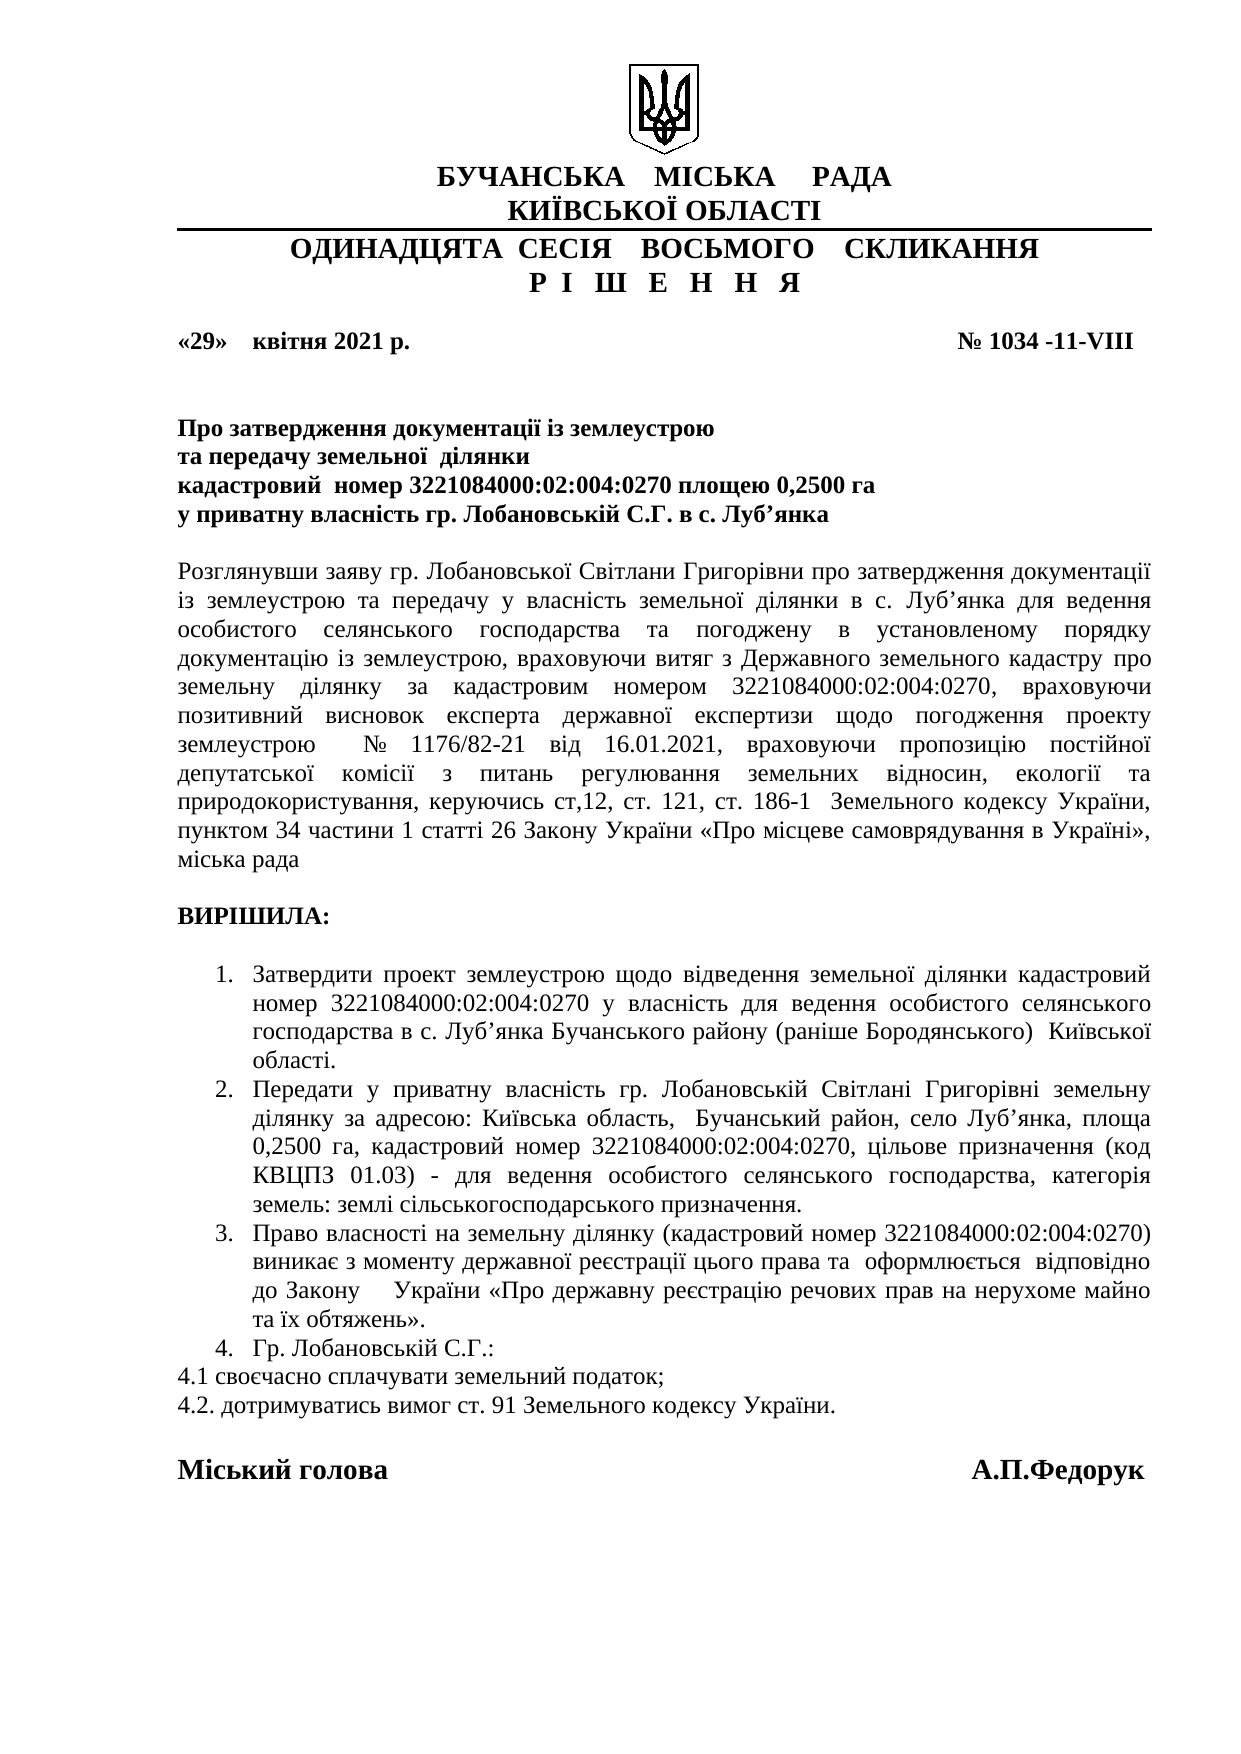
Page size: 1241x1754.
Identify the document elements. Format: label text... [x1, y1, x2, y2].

list Передати у приватну власність гр. Лобановській Світлані Григорівні земельну ділянку за адресою: Київська область, Бучанський район, село Луб’янка, площа 0,2500 га, кадастровий номер 3221084000:02:004:0270, цільове призначення (код КВЦПЗ 01.03) - для ведення особистого селянського господарства, категорія земель: землі сільськогосподарського призначення. [215, 1074, 1152, 1218]
text Про затвердження документації із землеустрою [177, 413, 1152, 441]
list Гр. Лобановській С.Г.: [215, 1333, 1152, 1361]
text КИЇВСЬКОЇ ОБЛАСТІ [177, 193, 1152, 228]
text у приватну власність гр. Лобановській С.Г. в с. Луб’янка [177, 499, 1152, 528]
text БУЧАНСЬКА МІСЬКА РАДА [177, 159, 1152, 193]
text ОДИНАДЦЯТА СЕСІЯ ВОСЬМОГО СКЛИКАННЯ [177, 231, 1152, 265]
text Р І Ш Е Н Н Я [177, 265, 1152, 298]
list Затвердити проект землеустрою щодо відведення земельної ділянки кадастровий номер 3221084000:02:004:0270 у власність для ведення особистого селянського господарства в с. Луб’янка Бучанського району (раніше Бородянського) Київської області. [215, 959, 1152, 1074]
text Розглянувши заяву гр. Лобановської Світлани Григорівни про затвердження документації із землеустрою та передачу у власність земельної ділянки в с. Луб’янка для ведення особистого селянського господарства та погоджену в установленому порядку документацію із землеустрою, враховуючи витяг з Державного земельного кадастру про земельну ділянку за кадастровим номером 3221084000:02:004:0270, враховуючи позитивний висновок експерта державної експертизи щодо погодження проекту землеустрою № 1176/82-21 від 16.01.2021, враховуючи пропозицію постійної депутатської комісії з питань регулювання земельних відносин, екології та природокористування, керуючись ст,12, ст. 121, ст. 186-1 Земельного кодексу України, пунктом 34 частини 1 статті 26 Закону України «Про місцеве самоврядування в Україні», міська рада [177, 556, 1152, 873]
text ВИРІШИЛА: [177, 901, 1152, 930]
list Право власності на земельну ділянку (кадастровий номер 3221084000:02:004:0270) виникає з моменту державної реєстрації цього права та оформлюється відповідно до Закону України «Про державну реєстрацію речових прав на нерухоме майно та їх обтяжень». [215, 1218, 1152, 1333]
text 4.1 своєчасно сплачувати земельний податок; [177, 1361, 1152, 1390]
text та передачу земельної ділянки [177, 441, 1152, 470]
text кадастровий номер 3221084000:02:004:0270 площею 0,2500 га [177, 470, 1152, 499]
text Міський голова А.П.Федорук [177, 1452, 1152, 1486]
text «29» квітня 2021 р. № 1034 -11-VIIІ [177, 326, 1152, 355]
text 4.2. дотримуватись вимог ст. 91 Земельного кодексу України. [177, 1390, 1152, 1419]
